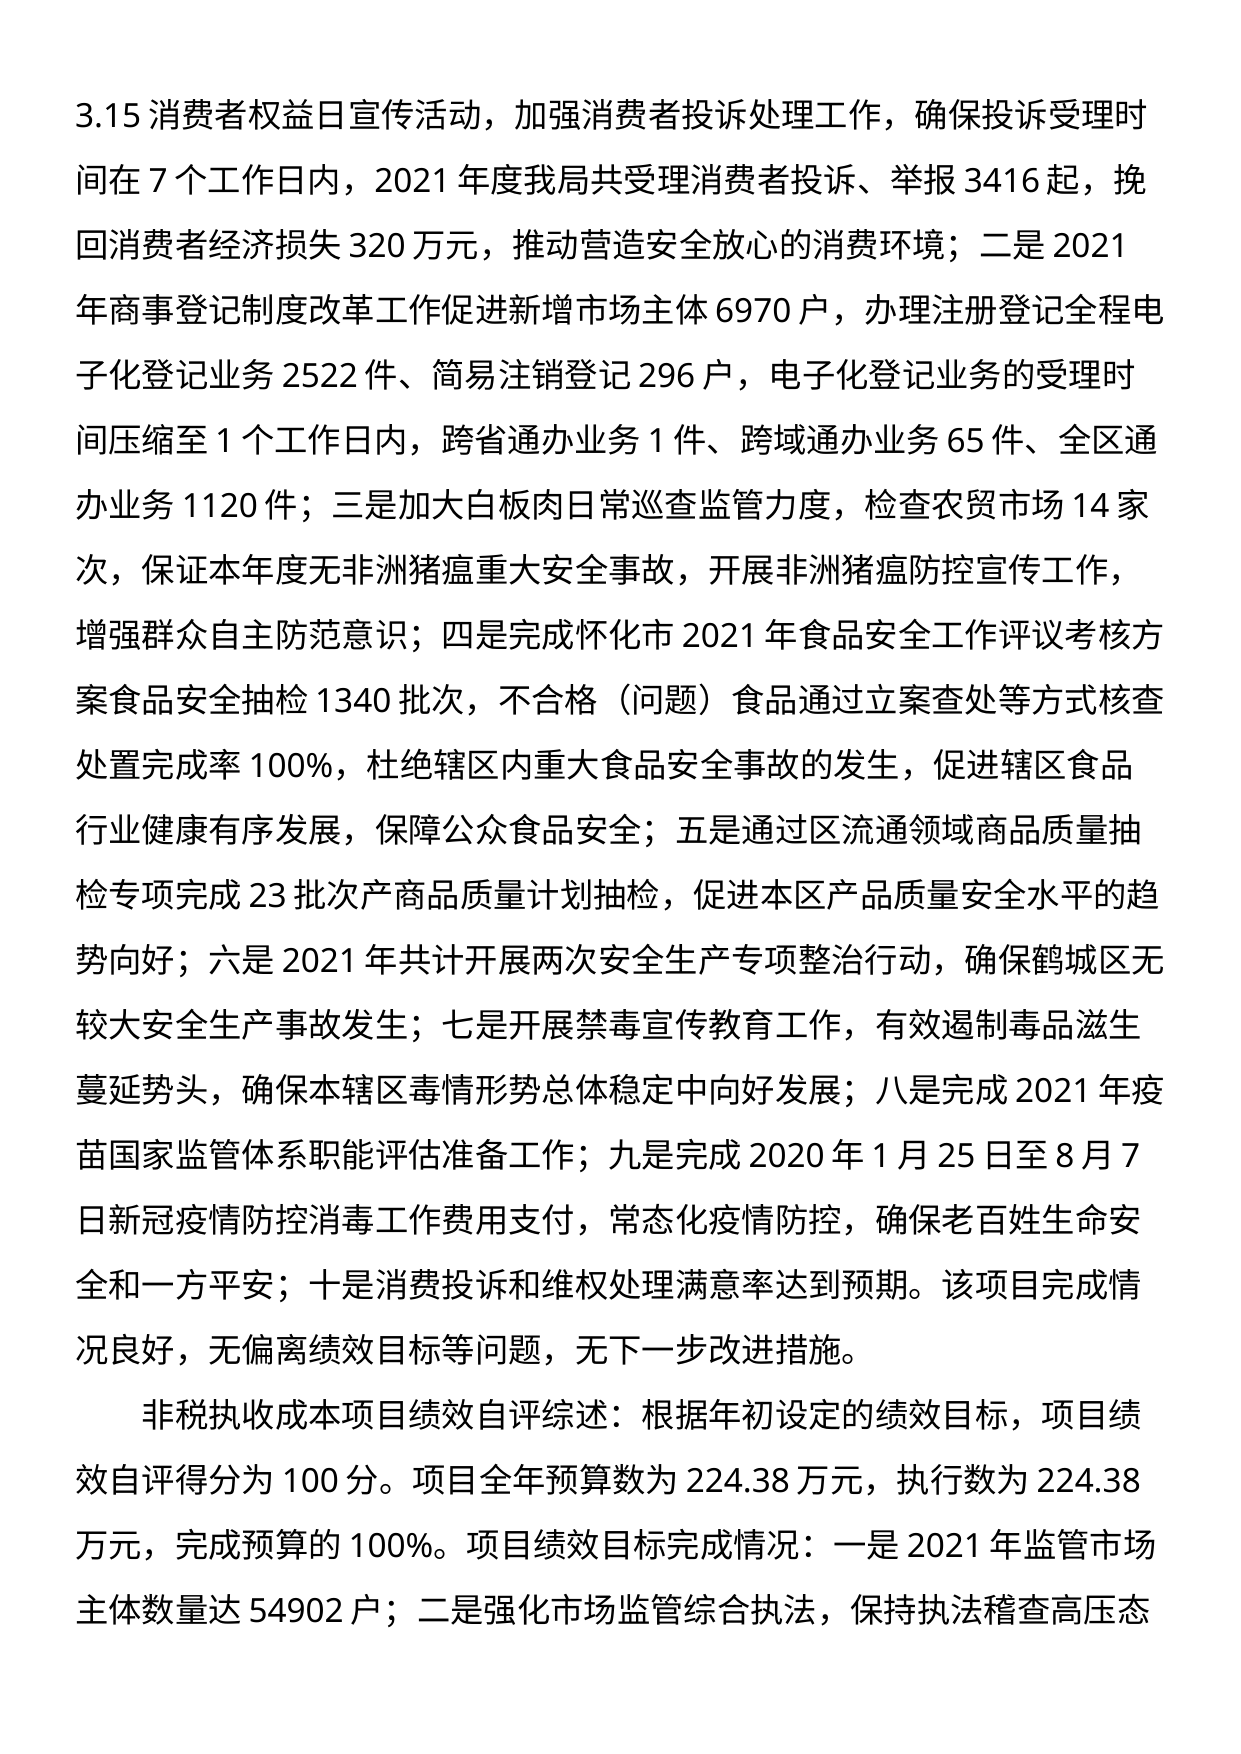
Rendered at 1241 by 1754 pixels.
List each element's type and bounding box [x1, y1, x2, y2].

text [75, 81, 1165, 1381]
text [75, 1381, 1165, 1641]
